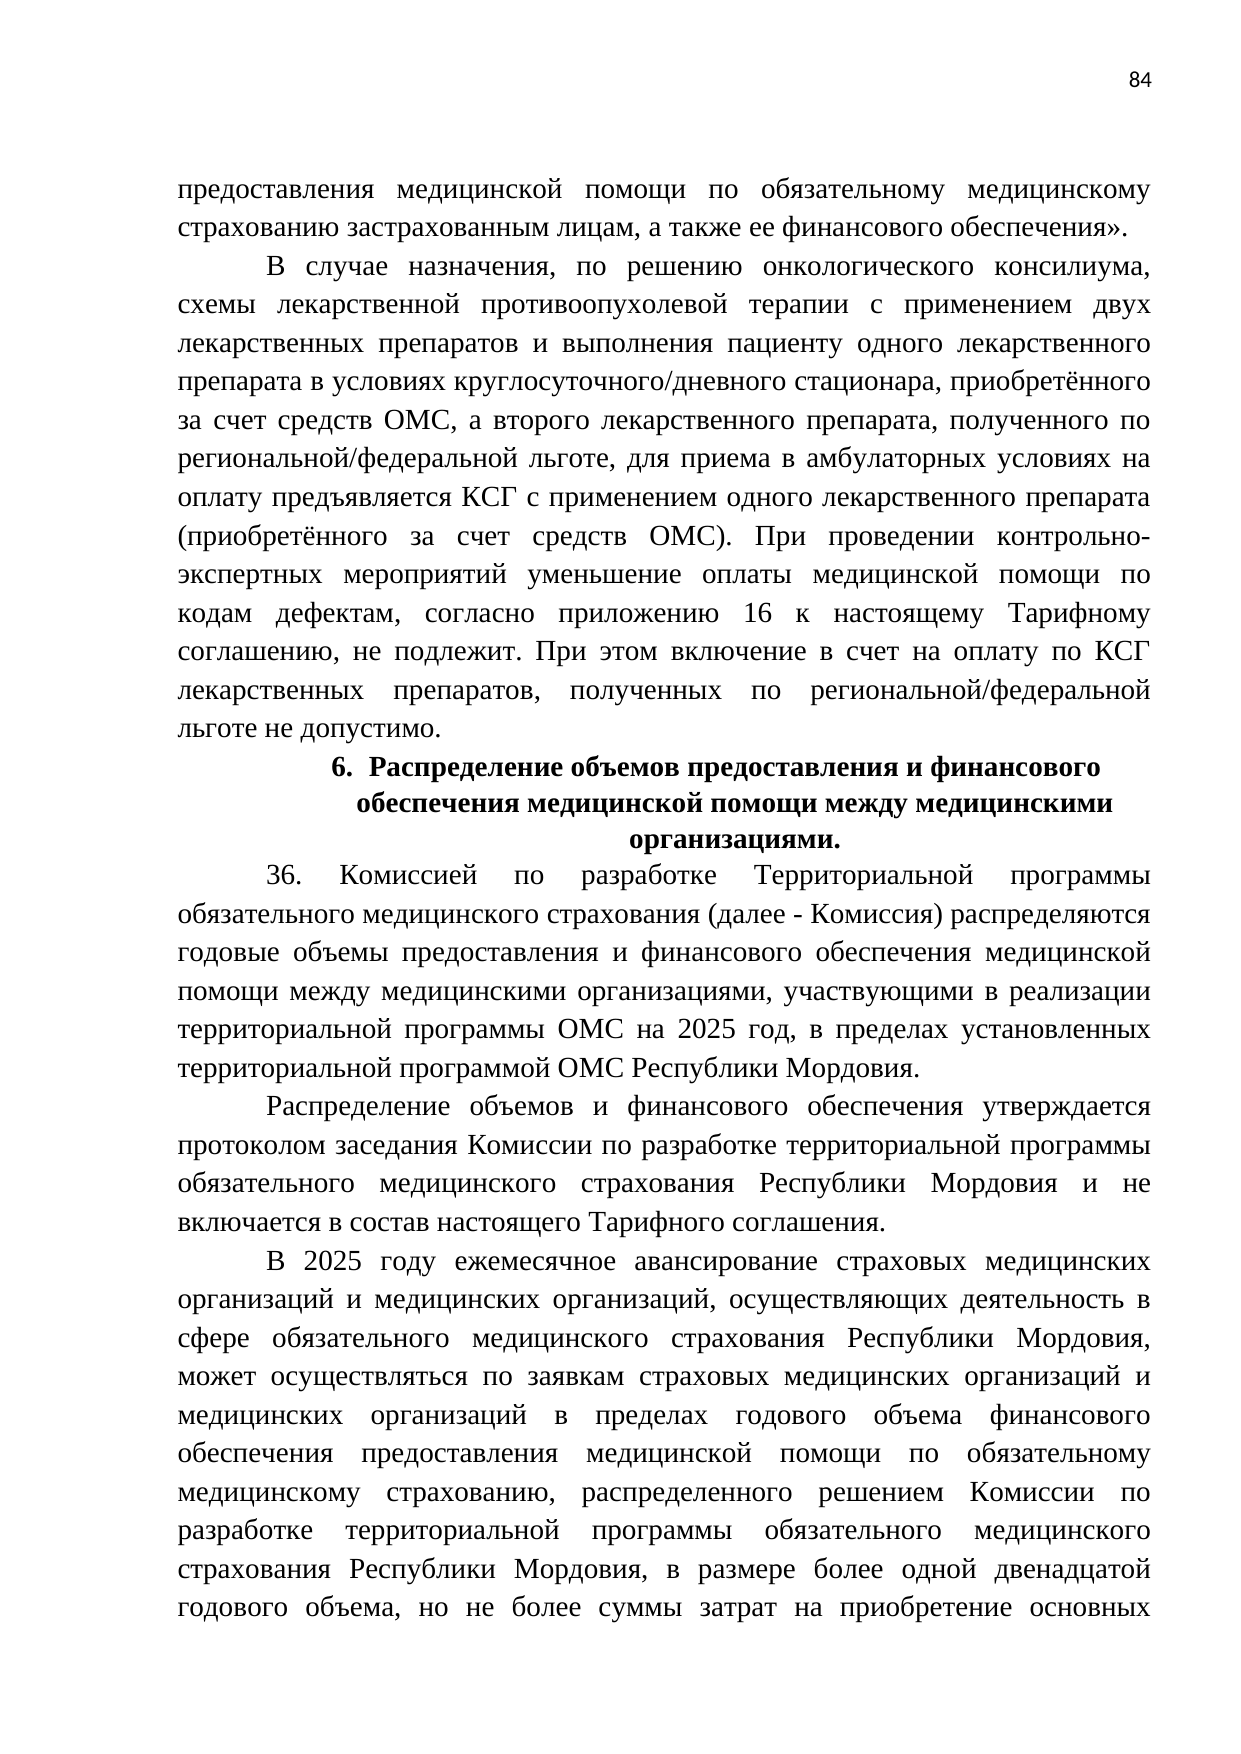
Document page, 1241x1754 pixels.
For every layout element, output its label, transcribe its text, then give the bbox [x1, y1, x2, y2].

text 36. Комиссией по разработке Территориальной программы обязательного медицинского страхования (далее - Комиссия) распределяются годовые объемы предоставления и финансового обеспечения медицинской помощи между медицинскими организациями, участвующими в реализации территориальной программы ОМС на 2025 год, в пределах установленных территориальной программой ОМС Республики Мордовия. [177, 857, 1152, 1083]
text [177, 171, 1152, 243]
text Распределение объемов и финансового обеспечения утверждается протоколом заседания Комиссии по разработке территориальной программы обязательного медицинского страхования Республики Мордовия и не включается в состав настоящего Тарифного соглашения. [177, 1088, 1152, 1238]
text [177, 1243, 1152, 1623]
text В случае назначения, по решению онкологического консилиума, схемы лекарственной противоопухолевой терапии с применением двух лекарственных препаратов и выполнения пациенту одного лекарственного препарата в условиях круглосуточного/дневного стационара, приобретённого за счет средств ОМС, а второго лекарственного препарата, полученного по региональной/федеральной льготе, для приема в амбулаторных условиях на оплату предъявляется КСГ с применением одного лекарственного препарата (приобретённого за счет средств ОМС). При проведении контрольно-экспертных мероприятий уменьшение оплаты медицинской помощи по кодам дефектам, согласно приложению 16 к настоящему Тарифному соглашению, не подлежит. При этом включение в счет на оплату по КСГ лекарственных препаратов, полученных по региональной/федеральной льготе не допустимо. [177, 248, 1152, 744]
list Распределение объемов предоставления и финансового обеспечения медицинской помощи между медицинскими организациями. [281, 749, 1152, 855]
